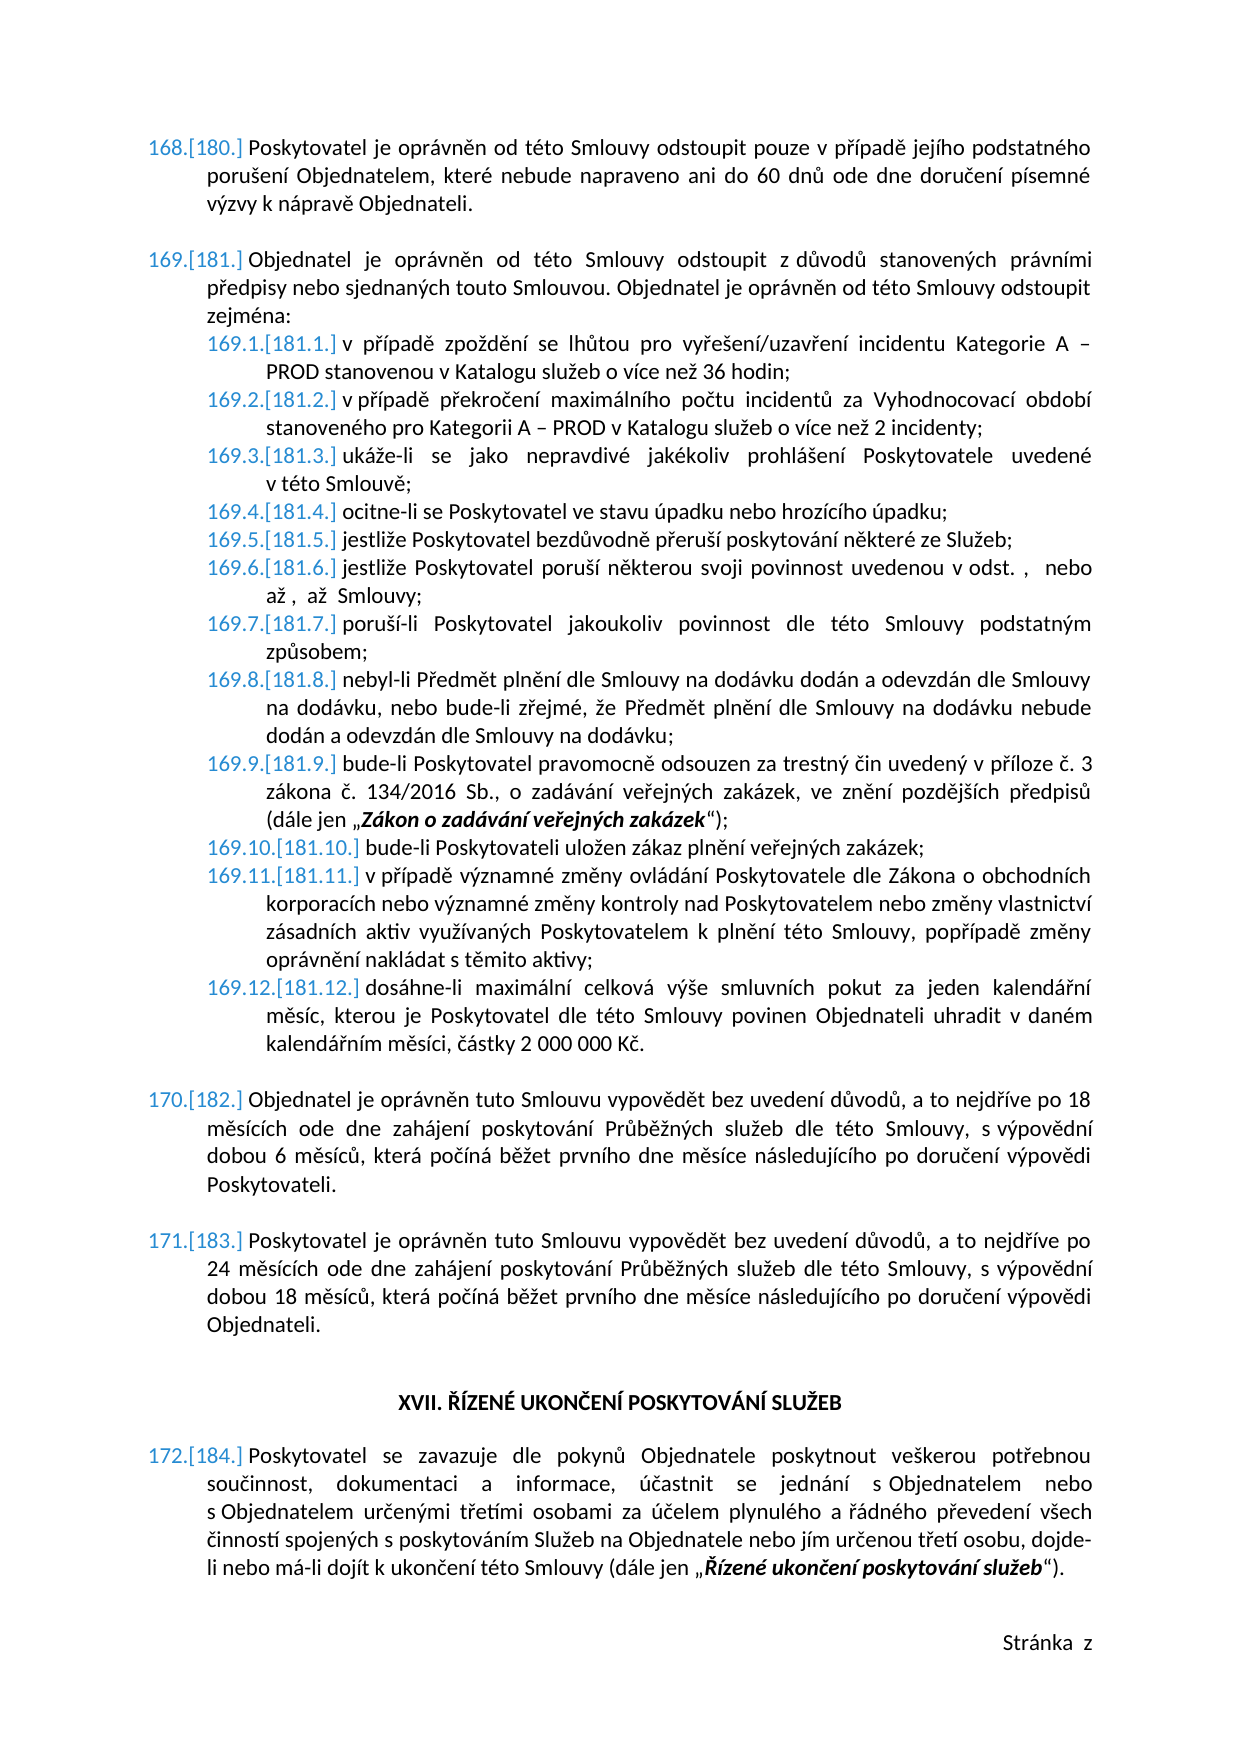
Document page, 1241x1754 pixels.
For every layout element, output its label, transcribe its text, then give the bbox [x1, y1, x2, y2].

text Objednatel je oprávněn od této Smlouvy odstoupit z důvodů stanovených právními předpisy nebo sjednaných touto Smlouvou. Objednatel je oprávněn od této Smlouvy odstoupit zejména: [148, 245, 1093, 329]
list bude-li Poskytovatel pravomocně odsouzen za trestný čin uvedený v příloze č. 3 zákona č. 134/2016 Sb., o zadávání veřejných zakázek, ve znění pozdějších předpisů (dále jen „Zákon o zadávání veřejných zakázek“); [207, 749, 1093, 833]
list v případě překročení maximálního počtu incidentů za Vyhodnocovací období stanoveného pro Kategorii A – PROD v Katalogu služeb o více než 2 incidenty; [207, 385, 1093, 441]
list bude-li Poskytovateli uložen zákaz plnění veřejných zakázek; [207, 833, 1093, 861]
subtitle ŘÍZENÉ UKONČENÍ POSKYTOVÁNÍ SLUŽEB [148, 1388, 1093, 1416]
list v případě zpoždění se lhůtou pro vyřešení/uzavření incidentu Kategorie A – PROD stanovenou v Katalogu služeb o více než 36 hodin; [207, 329, 1093, 385]
list jestliže Poskytovatel poruší některou svoji povinnost uvedenou v odst. 153, 154 nebo 215 až 222, 225 až 232 Smlouvy; [207, 553, 1093, 609]
list ukáže-li se jako nepravdivé jakékoliv prohlášení Poskytovatele uvedené v této Smlouvě; [207, 441, 1093, 497]
text Poskytovatel se zavazuje dle pokynů Objednatele poskytnout veškerou potřebnou součinnost, dokumentaci a informace, účastnit se jednání s Objednatelem nebo s Objednatelem určenými třetími osobami za účelem plynulého a řádného převedení všech činností spojených s poskytováním Služeb na Objednatele nebo jím určenou třetí osobu, dojde-li nebo má-li dojít k ukončení této Smlouvy (dále jen „Řízené ukončení poskytování služeb“). [148, 1441, 1093, 1581]
list nebyl-li Předmět plnění dle Smlouvy na dodávku dodán a odevzdán dle Smlouvy na dodávku, nebo bude-li zřejmé, že Předmět plnění dle Smlouvy na dodávku nebude dodán a odevzdán dle Smlouvy na dodávku; [207, 665, 1093, 749]
list jestliže Poskytovatel bezdůvodně přeruší poskytování některé ze Služeb; [207, 525, 1093, 553]
text Poskytovatel je oprávněn tuto Smlouvu vypovědět bez uvedení důvodů, a to nejdříve po 24 měsících ode dne zahájení poskytování Průběžných služeb dle této Smlouvy, s výpovědní dobou 18 měsíců, která počíná běžet prvního dne měsíce následujícího po doručení výpovědi Objednateli. [148, 1226, 1093, 1338]
text Poskytovatel je oprávněn od této Smlouvy odstoupit pouze v případě jejího podstatného porušení Objednatelem, které nebude napraveno ani do 60 dnů ode dne doručení písemné výzvy k nápravě Objednateli. [148, 133, 1093, 217]
list v případě významné změny ovládání Poskytovatele dle Zákona o obchodních korporacích nebo významné změny kontroly nad Poskytovatelem nebo změny vlastnictví zásadních aktiv využívaných Poskytovatelem k plnění této Smlouvy, popřípadě změny oprávnění nakládat s těmito aktivy; [207, 861, 1093, 973]
list dosáhne-li maximální celková výše smluvních pokut za jeden kalendářní měsíc, kterou je Poskytovatel dle této Smlouvy povinen Objednateli uhradit v daném kalendářním měsíci, částky 2 000 000 Kč. [207, 973, 1093, 1058]
list ocitne-li se Poskytovatel ve stavu úpadku nebo hrozícího úpadku; [207, 497, 1093, 525]
text Objednatel je oprávněn tuto Smlouvu vypovědět bez uvedení důvodů, a to nejdříve po 18 měsících ode dne zahájení poskytování Průběžných služeb dle této Smlouvy, s výpovědní dobou 6 měsíců, která počíná běžet prvního dne měsíce následujícího po doručení výpovědi Poskytovateli. [148, 1086, 1093, 1198]
list poruší-li Poskytovatel jakoukoliv povinnost dle této Smlouvy podstatným způsobem; [207, 609, 1093, 665]
